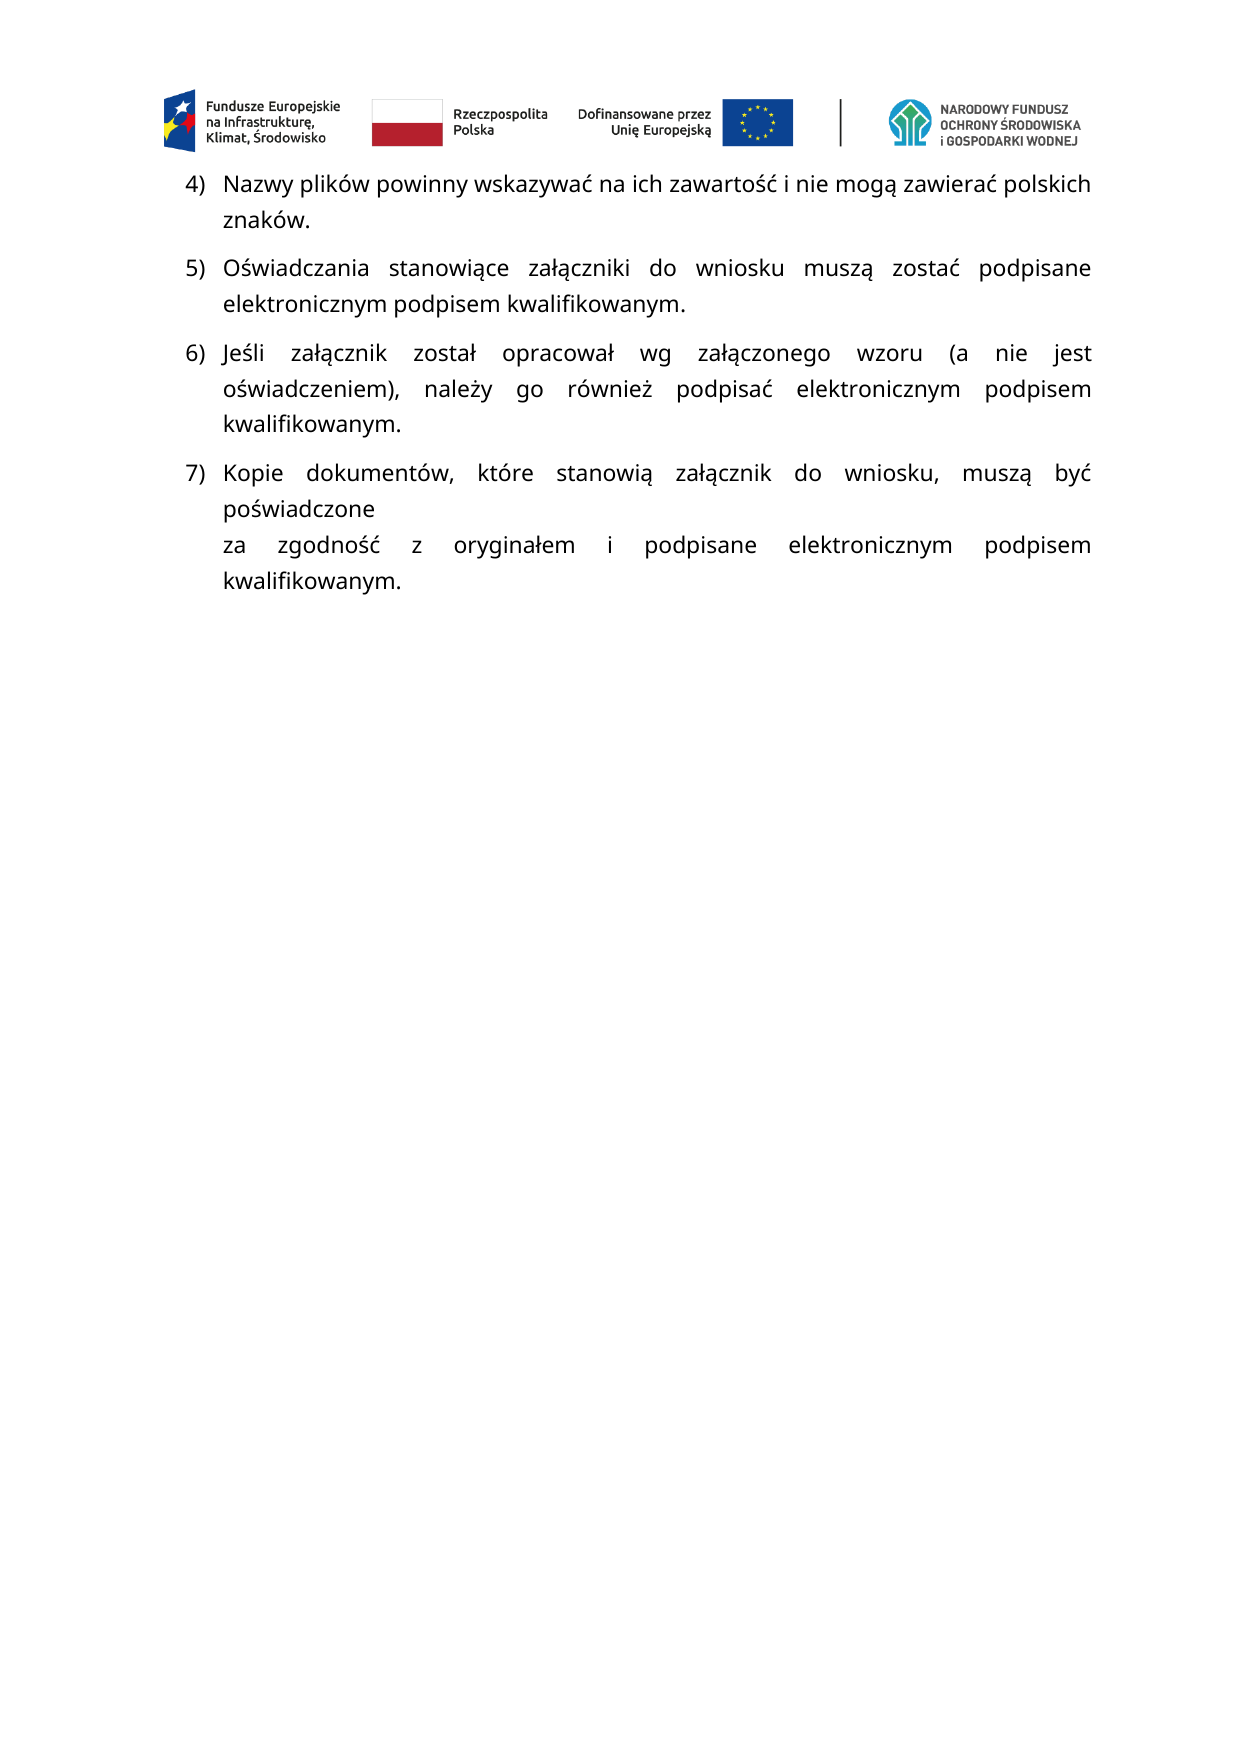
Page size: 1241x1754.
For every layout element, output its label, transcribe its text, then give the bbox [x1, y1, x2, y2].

list Jeśli załącznik został opracował wg załączonego wzoru (a nie jest oświadczeniem), należy go również podpisać elektronicznym podpisem kwalifikowanym. [185, 337, 1093, 440]
list Oświadczania stanowiące załączniki do wniosku muszą zostać podpisane elektronicznym podpisem kwalifikowanym. [185, 252, 1093, 319]
list Kopie dokumentów, które stanowią załącznik do wniosku, muszą być poświadczone za zgodność z oryginałem i podpisane elektronicznym podpisem kwalifikowanym. [185, 457, 1093, 596]
list Nazwy plików powinny wskazywać na ich zawartość i nie mogą zawierać polskich znaków. [185, 168, 1093, 235]
picture [147, 73, 1093, 168]
